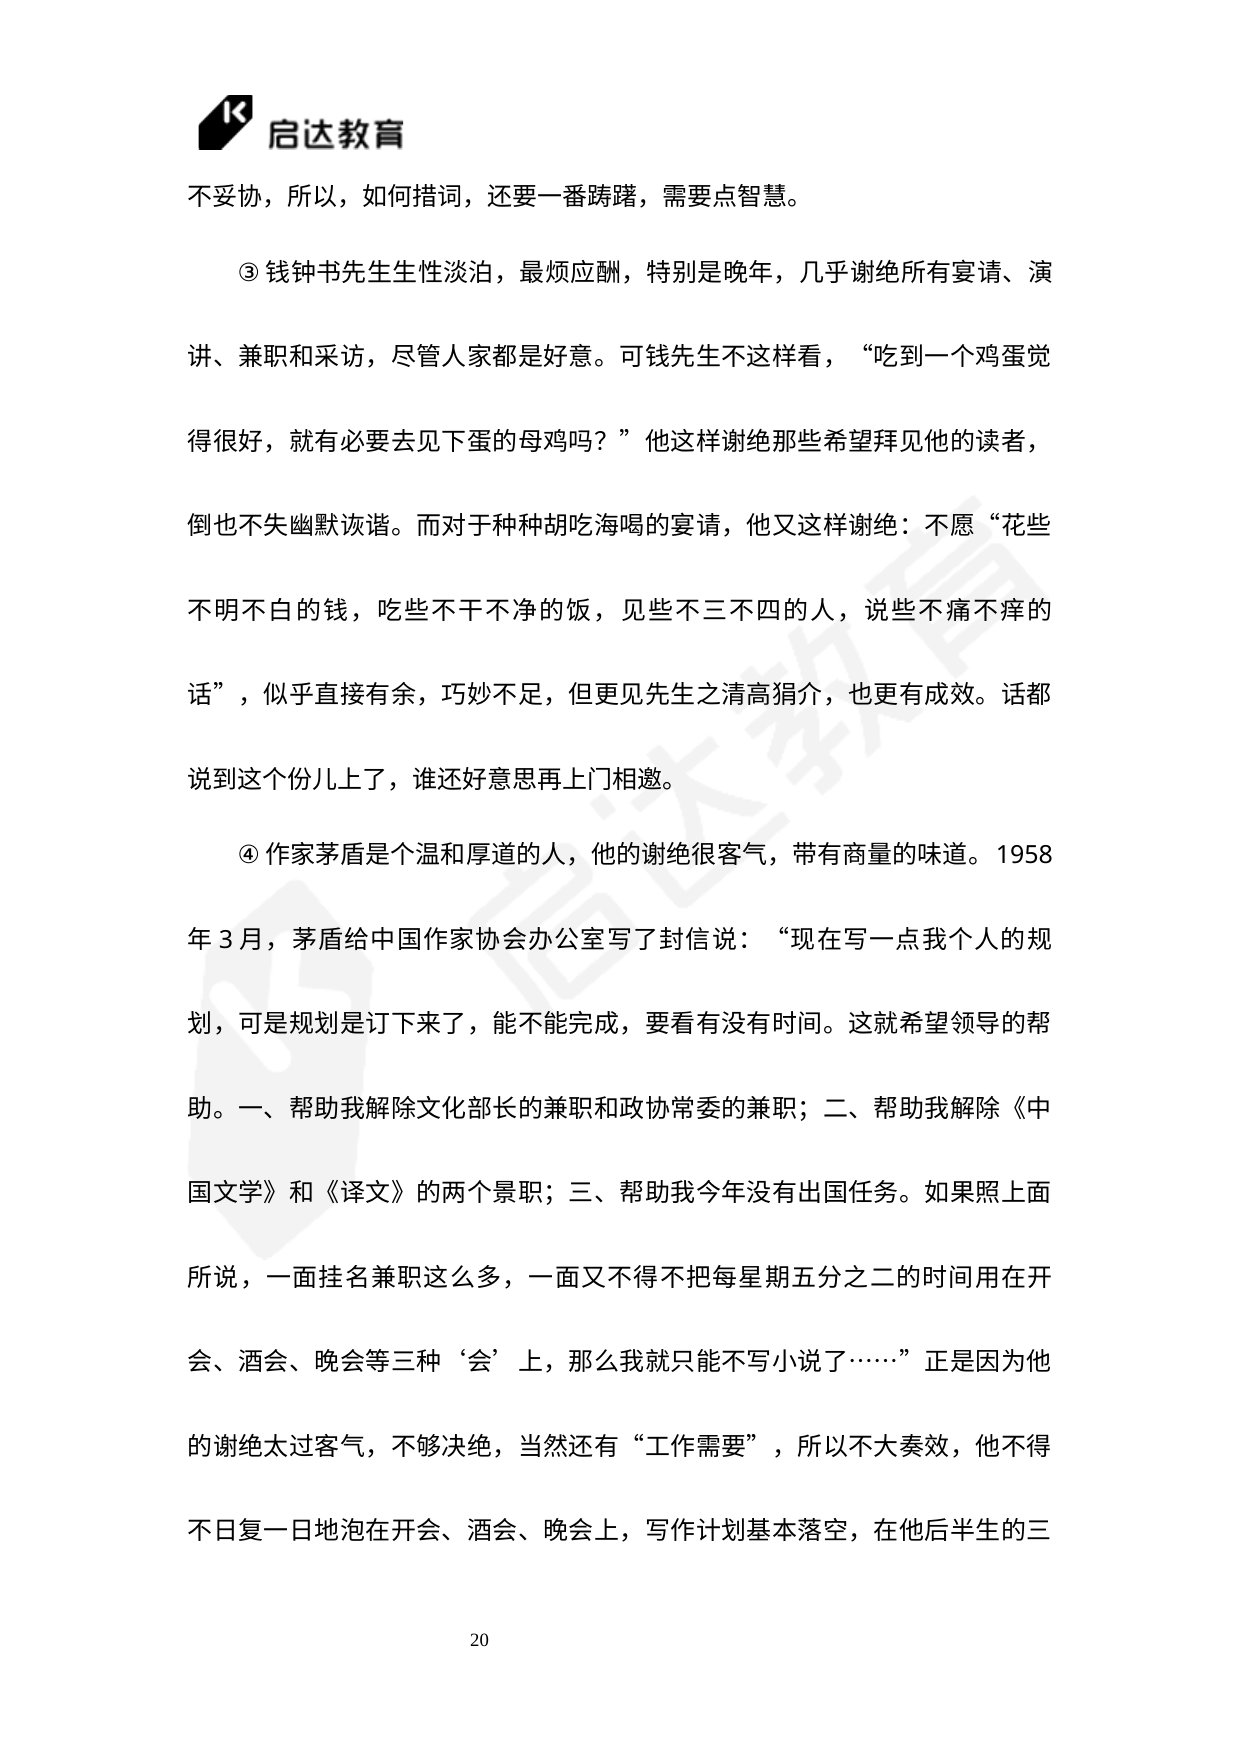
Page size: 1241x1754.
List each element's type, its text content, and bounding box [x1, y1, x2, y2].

text ③钱钟书先生生性淡泊，最烦应酬，特别是晚年，几乎谢绝所有宴请、演讲、兼职和采访，尽管人家都是好意。可钱先生不这样看，“吃到一个鸡蛋觉得很好，就有必要去见下蛋的母鸡吗？”他这样谢绝那些希望拜见他的读者，倒也不失幽默诙谐。而对于种种胡吃海喝的宴请，他又这样谢绝：不愿“花些不明不白的钱，吃些不干不净的饭，见些不三不四的人，说些不痛不痒的话”，似乎直接有余，巧妙不足，但更见先生之清高狷介，也更有成效。话都说到这个份儿上了，谁还好意思再上门相邀。 [187, 238, 1053, 810]
picture [198, 95, 404, 150]
